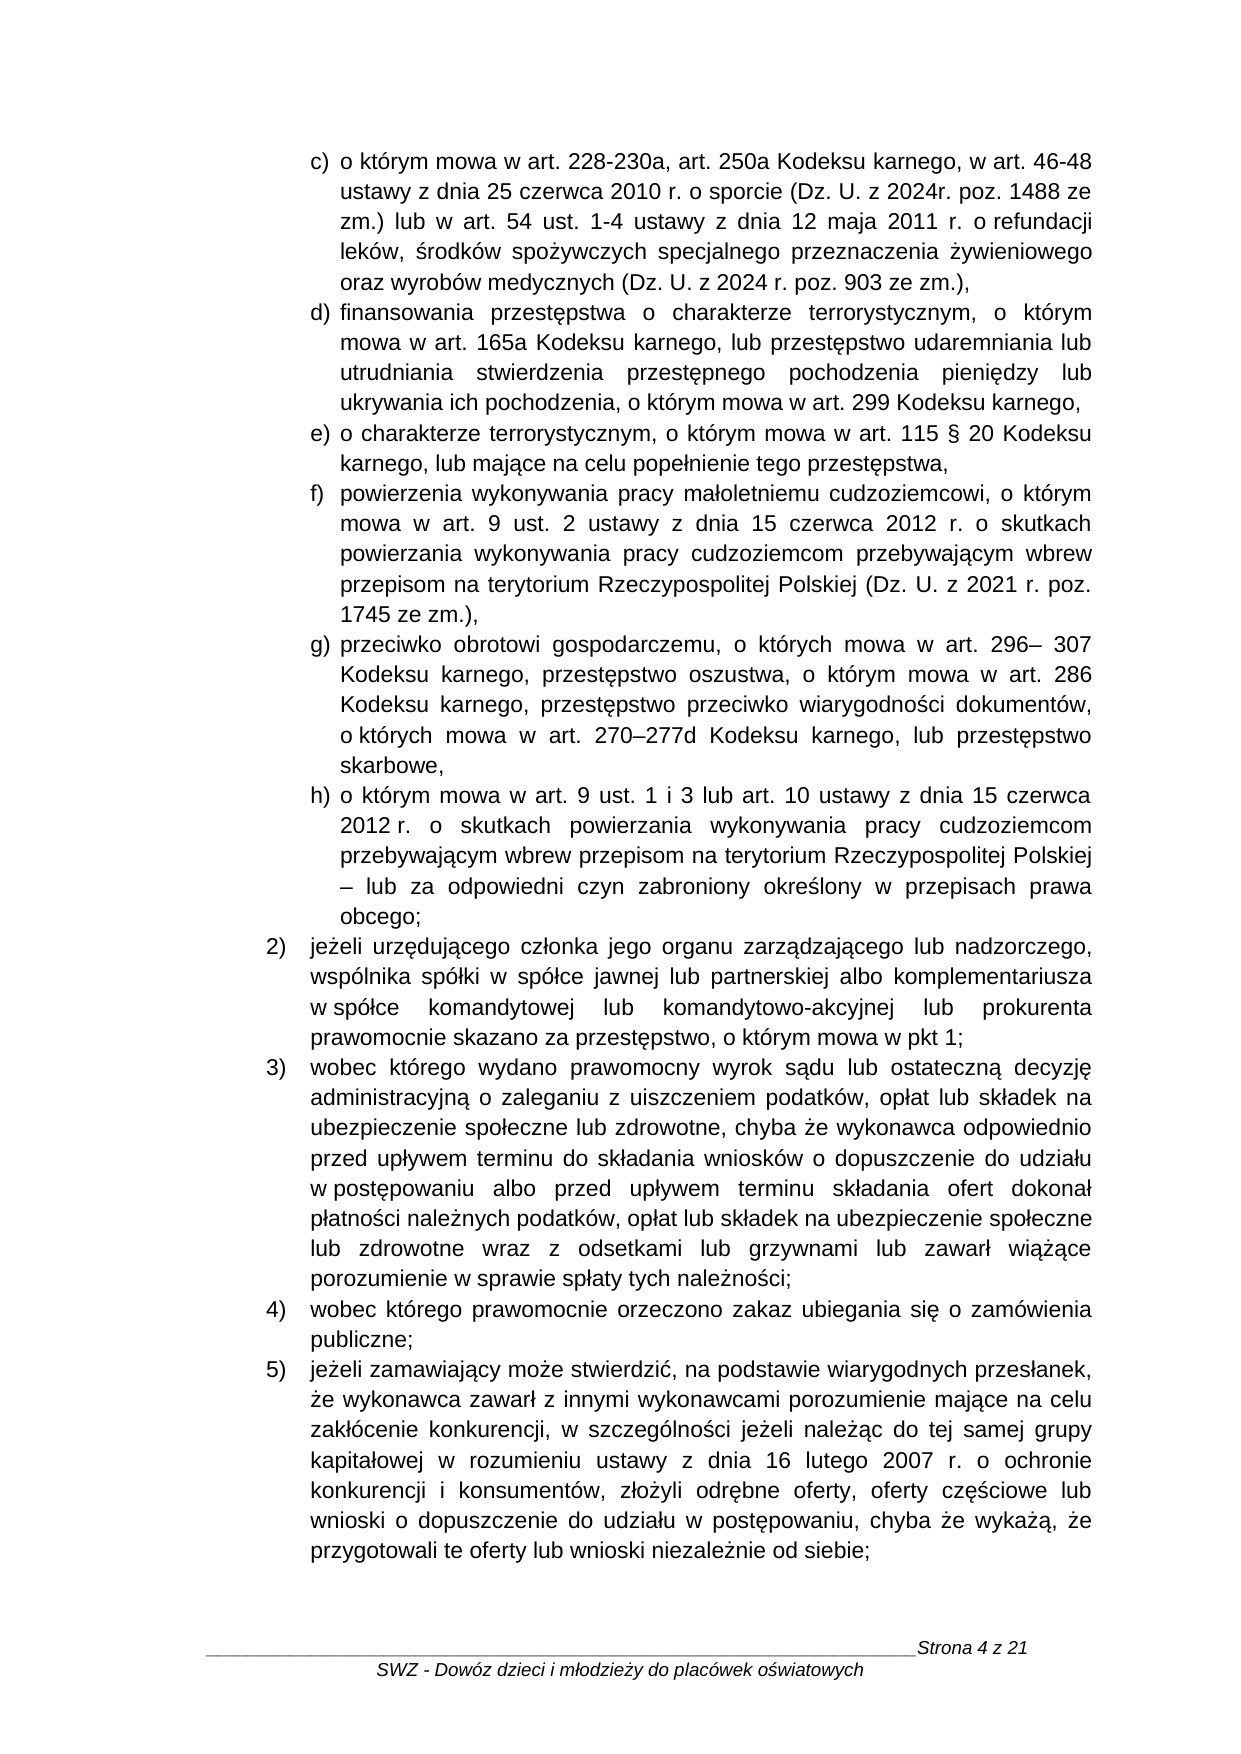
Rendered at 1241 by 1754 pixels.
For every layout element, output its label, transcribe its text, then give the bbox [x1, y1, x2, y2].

list jeżeli zamawiający może stwierdzić, na podstawie wiarygodnych przesłanek, że wykonawca zawarł z innymi wykonawcami porozumienie mające na celu zakłócenie konkurencji, w szczególności jeżeli należąc do tej samej grupy kapitałowej w rozumieniu ustawy z dnia 16 lutego 2007 r. o ochronie konkurencji i konsumentów, złożyli odrębne oferty, oferty częściowe lub wnioski o dopuszczenie do udziału w postępowaniu, chyba że wykażą, że przygotowali te oferty lub wnioski niezależnie od siebie; [266, 1356, 1092, 1564]
list jeżeli urzędującego członka jego organu zarządzającego lub nadzorczego, wspólnika spółki w spółce jawnej lub partnerskiej albo komplementariusza w spółce komandytowej lub komandytowo-akcyjnej lub prokurenta prawomocnie skazano za przestępstwo, o którym mowa w pkt 1; [266, 933, 1092, 1050]
list wobec którego wydano prawomocny wyrok sądu lub ostateczną decyzję administracyjną o zaleganiu z uiszczeniem podatków, opłat lub składek na ubezpieczenie społeczne lub zdrowotne, chyba że wykonawca odpowiednio przed upływem terminu do składania wniosków o dopuszczenie do udziału w postępowaniu albo przed upływem terminu składania ofert dokonał płatności należnych podatków, opłat lub składek na ubezpieczenie społeczne lub zdrowotne wraz z odsetkami lub grzywnami lub zawarł wiążące porozumienie w sprawie spłaty tych należności; [266, 1054, 1092, 1292]
list wobec którego prawomocnie orzeczono zakaz ubiegania się o zamówienia publiczne; [266, 1296, 1092, 1352]
list przeciwko obrotowi gospodarczemu, o których mowa w art. 296– 307 Kodeksu karnego, przestępstwo oszustwa, o którym mowa w art. 286 Kodeksu karnego, przestępstwo przeciwko wiarygodności dokumentów, o których mowa w art. 270–277d Kodeksu karnego, lub przestępstwo skarbowe, [310, 631, 1092, 778]
list powierzenia wykonywania pracy małoletniemu cudzoziemcowi, o którym mowa w art. 9 ust. 2 ustawy z dnia 15 czerwca 2012 r. o skutkach powierzania wykonywania pracy cudzoziemcom przebywającym wbrew przepisom na terytorium Rzeczypospolitej Polskiej (Dz. U. z 2021 r. poz. 1745 ze zm.), [310, 480, 1092, 627]
list o którym mowa w art. 228-230a, art. 250a Kodeksu karnego, w art. 46-48 ustawy z dnia 25 czerwca 2010 r. o sporcie (Dz. U. z 2024r. poz. 1488 ze zm.) lub w art. 54 ust. 1-4 ustawy z dnia 12 maja 2011 r. o refundacji leków, środków spożywczych specjalnego przeznaczenia żywieniowego oraz wyrobów medycznych (Dz. U. z 2024 r. poz. 903 ze zm.), [310, 148, 1092, 295]
list o którym mowa w art. 9 ust. 1 i 3 lub art. 10 ustawy z dnia 15 czerwca 2012 r. o skutkach powierzania wykonywania pracy cudzoziemcom przebywającym wbrew przepisom na terytorium Rzeczypospolitej Polskiej – lub za odpowiedni czyn zabroniony określony w przepisach prawa obcego; [310, 782, 1092, 929]
list o charakterze terrorystycznym, o którym mowa w art. 115 § 20 Kodeksu karnego, lub mające na celu popełnienie tego przestępstwa, [310, 419, 1092, 476]
list finansowania przestępstwa o charakterze terrorystycznym, o którym mowa w art. 165a Kodeksu karnego, lub przestępstwo udaremniania lub utrudniania stwierdzenia przestępnego pochodzenia pieniędzy lub ukrywania ich pochodzenia, o którym mowa w art. 299 Kodeksu karnego, [310, 299, 1092, 416]
